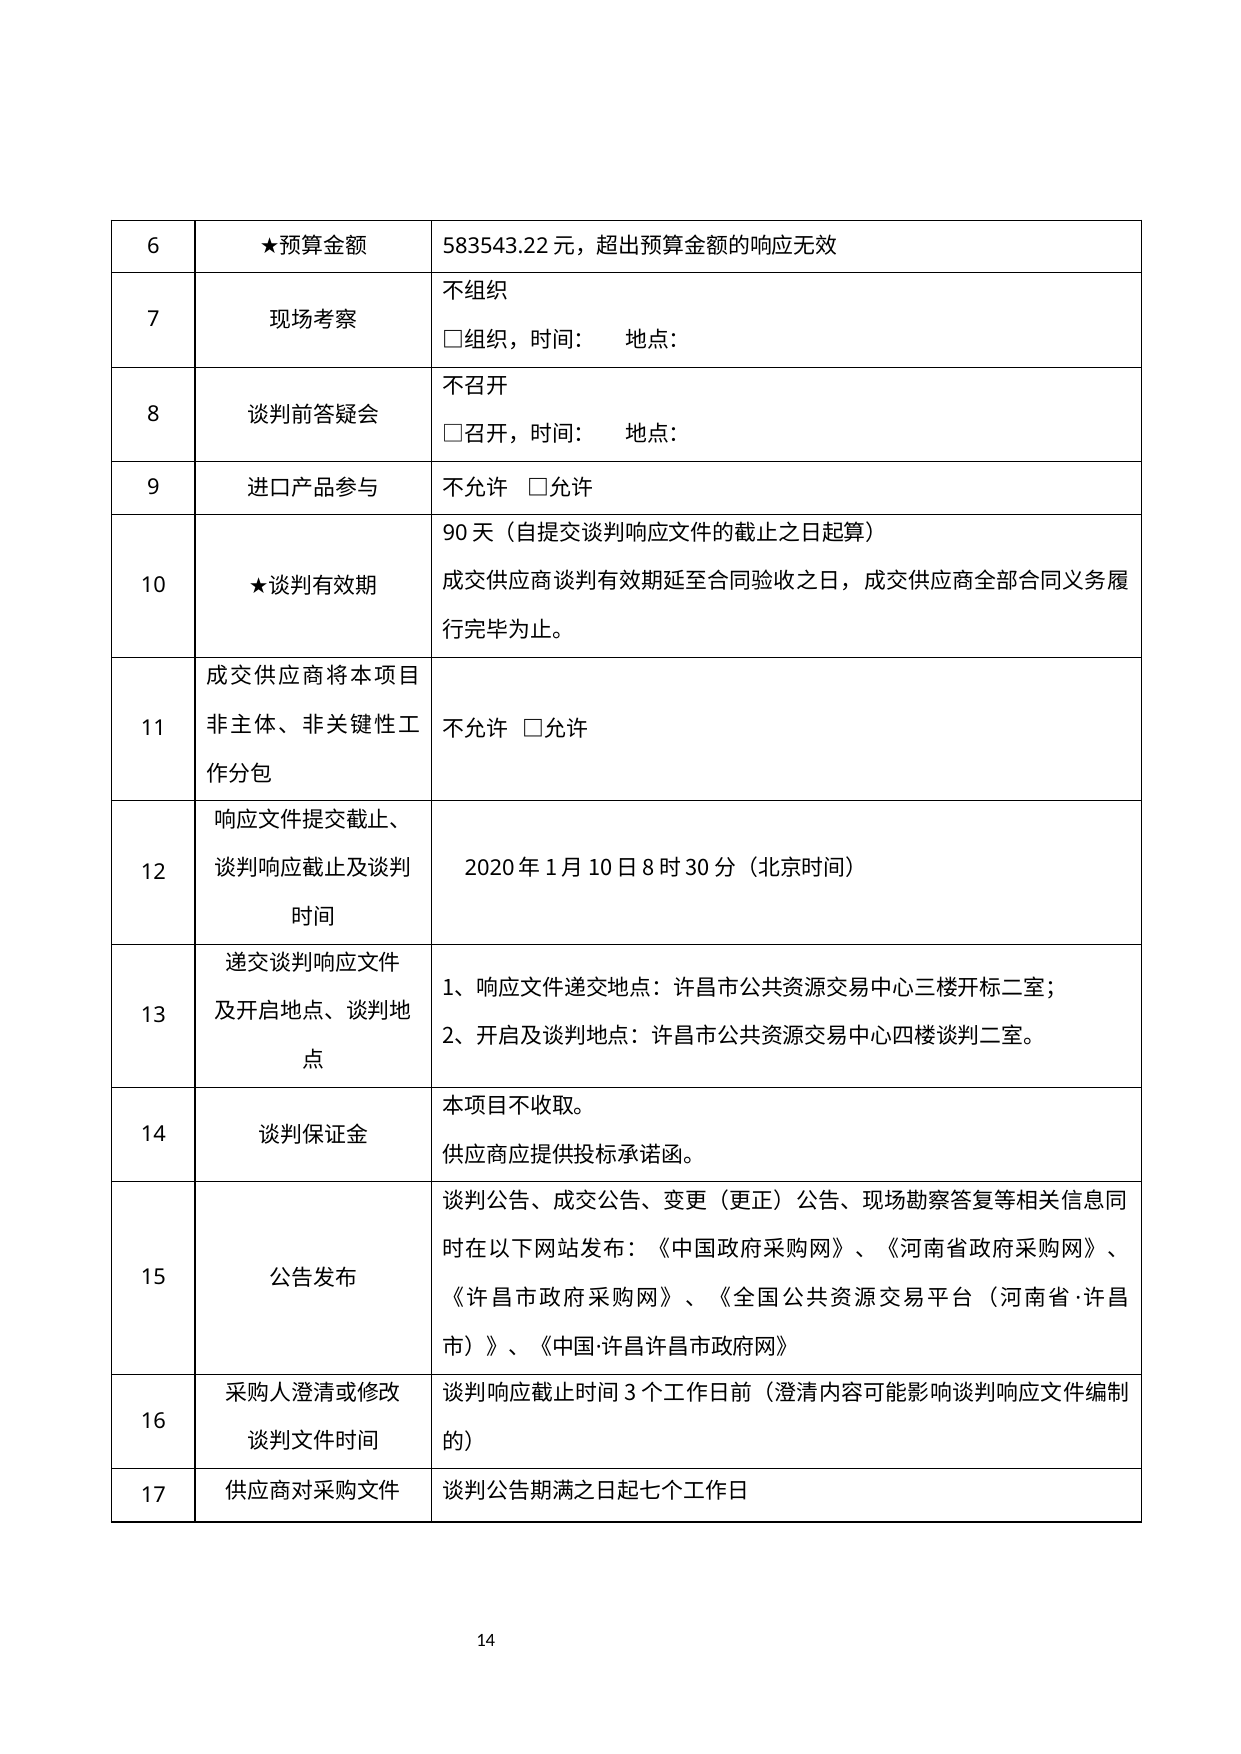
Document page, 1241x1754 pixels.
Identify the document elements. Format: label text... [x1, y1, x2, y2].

table_cell 9 [112, 462, 194, 513]
table_cell 17 [112, 1469, 194, 1521]
table_cell 公告发布 [196, 1182, 431, 1373]
table_cell 不允许 □允许 [432, 658, 1141, 800]
table_cell 谈判公告期满之日起七个工作日 [432, 1469, 1141, 1521]
table_cell 583543.22元，超出预算金额的响应无效 [432, 221, 1141, 272]
table_cell 90天（自提交谈判响应文件的截止之日起算） 成交供应商谈判有效期延至合同验收之日，成交供应商全部合同义务履行完毕为止。 [432, 515, 1141, 657]
table_cell 采购人澄清或修改 谈判文件时间 [196, 1375, 431, 1468]
table_cell 8 [112, 368, 194, 461]
table_cell 2020年1月10日8时30分（北京时间） [432, 801, 1141, 944]
table_cell 谈判前答疑会 [196, 368, 431, 461]
table_cell ★谈判有效期 [196, 515, 431, 657]
table_cell 供应商对采购文件 质疑截止时间 [196, 1469, 431, 1521]
table_cell 10 [112, 515, 194, 657]
table_cell 6 [112, 221, 194, 272]
table_cell 1、响应文件递交地点：许昌市公共资源交易中心三楼开标二室； 2、开启及谈判地点：许昌市公共资源交易中心四楼谈判二室。 [432, 945, 1141, 1087]
table_cell 现场考察 [196, 273, 431, 367]
table_cell 成交供应商将本项目非主体、非关键性工作分包 [196, 658, 431, 800]
table_cell 不召开 □召开，时间： 地点： [432, 368, 1141, 461]
table_cell 谈判公告、成交公告、变更（更正）公告、现场勘察答复等相关信息同时在以下网站发布：《中国政府采购网》、《河南省政府采购网》、《许昌市政府采购网》、《全国公共资源交易平台（河南省·许昌市）》、《中国·许昌许昌市政府网》 [432, 1182, 1141, 1373]
table_cell 15 [112, 1182, 194, 1373]
table_cell 13 [112, 945, 194, 1087]
table_cell 本项目不收取。 供应商应提供投标承诺函。 [432, 1088, 1141, 1181]
table_cell 7 [112, 273, 194, 367]
table_cell 响应文件提交截止、谈判响应截止及谈判时间 [196, 801, 431, 944]
table_cell 进口产品参与 [196, 462, 431, 513]
table_cell 不允许 □允许 [432, 462, 1141, 513]
table_cell 不组织 □组织，时间： 地点： [432, 273, 1141, 367]
table_cell 14 [112, 1088, 194, 1181]
table_cell 11 [112, 658, 194, 800]
table_cell 16 [112, 1375, 194, 1468]
table_cell 递交谈判响应文件 及开启地点、谈判地点 [196, 945, 431, 1087]
table_cell ★预算金额 [196, 221, 431, 272]
table_cell 12 [112, 801, 194, 944]
table_cell 谈判保证金 [196, 1088, 431, 1181]
table_cell 谈判响应截止时间3个工作日前（澄清内容可能影响谈判响应文件编制的） [432, 1375, 1141, 1468]
